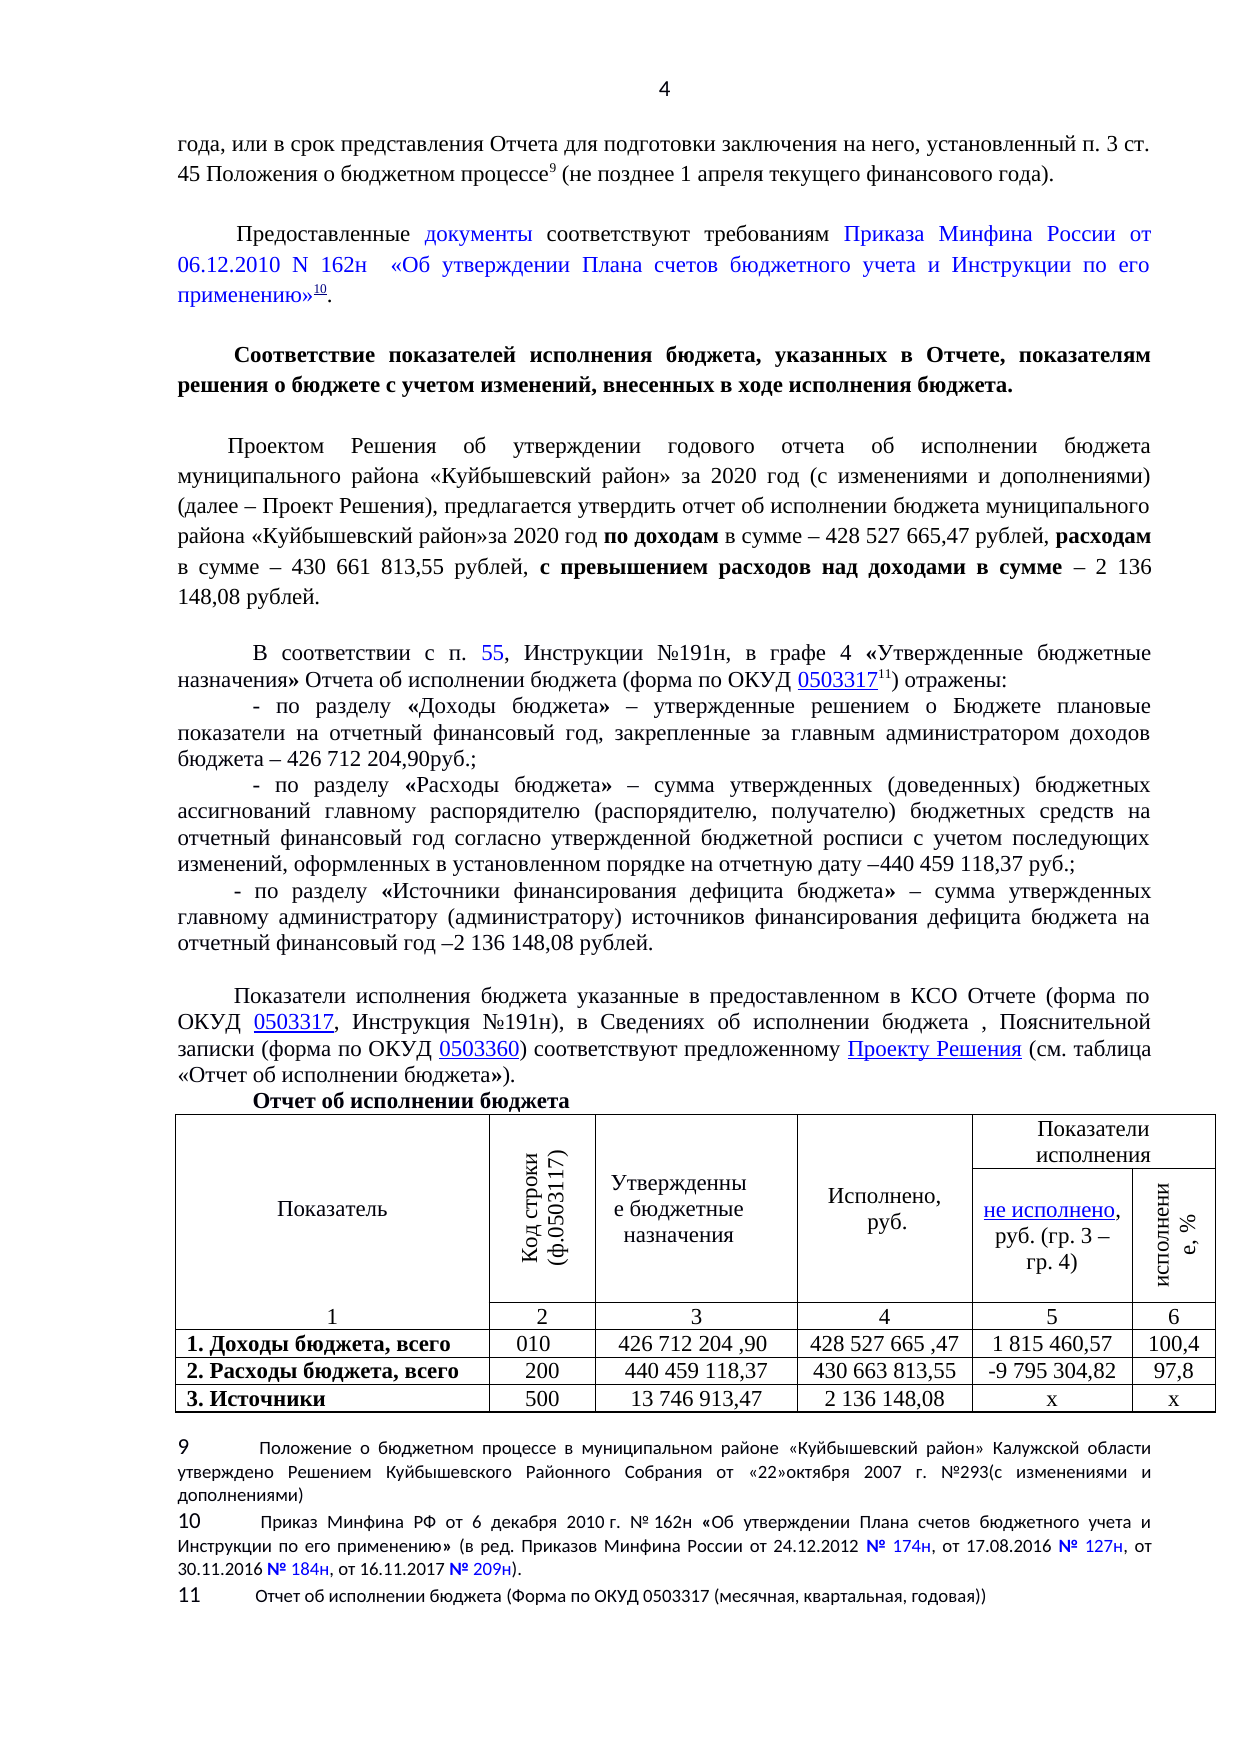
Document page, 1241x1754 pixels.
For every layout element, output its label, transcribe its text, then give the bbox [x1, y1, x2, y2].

table_cell 2. Расходы бюджета, всего [176, 1358, 489, 1384]
table_cell 500 [490, 1385, 595, 1411]
table_cell -9 795 304,82 [973, 1358, 1132, 1384]
table_cell исполнение, % [1133, 1169, 1215, 1302]
table_cell 200 [490, 1358, 595, 1384]
table_header Показатель [176, 1115, 489, 1302]
table_cell 97,8 [1133, 1358, 1215, 1384]
table_cell 1 [176, 1302, 489, 1329]
table_cell 440 459 118,37 [596, 1358, 797, 1384]
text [177, 130, 1152, 186]
table_cell 2 136 148,08 [798, 1385, 972, 1411]
table_cell 4 [798, 1303, 972, 1329]
table_header Код строки (ф.0503117) [490, 1115, 595, 1302]
text Отчет об исполнении бюджета [177, 1087, 1152, 1114]
table_cell 426 712 204 ,90 [596, 1330, 797, 1357]
table_cell 428 527 665 ,47 [798, 1330, 972, 1357]
text - по разделу «Источники финансирования дефицита бюджета» – сумма утвержденных главному администратору (администратору) источников финансирования дефицита бюджета на отчетный финансовый год –2 136 148,08 рублей. [177, 877, 1152, 956]
text - по разделу «Доходы бюджета» – утвержденные решением о Бюджете плановые показатели на отчетный финансовый год, закрепленные за главным администратором доходов бюджета – 426 712 204,90руб.; [177, 692, 1152, 771]
table_cell 2 [490, 1303, 595, 1329]
table_header Исполнено, руб. [798, 1115, 972, 1302]
text В соответствии с п. 55, Инструкции №191н, в графе 4 «Утвержденные бюджетные назначения» Отчета об исполнении бюджета (форма по ОКУД 0503317) отражены: [177, 639, 1152, 692]
text Соответствие показателей исполнения бюджета, указанных в Отчете, показателям решения о бюджете с учетом изменений, внесенных в ходе исполнения бюджета. [177, 341, 1152, 398]
table_cell 13 746 913,47 [596, 1385, 797, 1411]
table_cell х [973, 1385, 1132, 1411]
table_cell не исполнено, руб. (гр. 3 – гр. 4) [973, 1169, 1132, 1302]
text Показатели исполнения бюджета указанные в предоставленном в КСО Отчете (форма по ОКУД 0503317, Инструкция №191н), в Сведениях об исполнении бюджета , Пояснительной записки (форма по ОКУД 0503360) соответствуют предложенному Проекту Решения (см. таблица «Отчет об исполнении бюджета»). [177, 982, 1152, 1087]
table_cell 6 [1133, 1303, 1215, 1329]
table_cell 430 663 813,55 [798, 1358, 972, 1384]
text Предоставленные документы соответствуют требованиям Приказа Минфина России от 06.12.2010 N 162н «Об утверждении Плана счетов бюджетного учета и Инструкции по его применению». [177, 220, 1152, 307]
text Проектом Решения об утверждении годового отчета об исполнении бюджета муниципального района «Куйбышевский район» за 2020 год (с изменениями и дополнениями) (далее – Проект Решения), предлагается утвердить отчет об исполнении бюджета муниципального района «Куйбышевский район»за 2020 год по доходам в сумме – 428 527 665,47 рублей, расходам в сумме – 430 661 813,55 рублей, с превышением расходов над доходами в сумме – 2 136 148,08 рублей. [177, 432, 1152, 609]
table_cell 1. Доходы бюджета, всего [176, 1330, 489, 1357]
table_header Утвержденные бюджетные назначения [596, 1115, 797, 1302]
table_cell 5 [973, 1303, 1132, 1329]
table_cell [176, 1385, 489, 1411]
table_cell 3 [596, 1303, 797, 1329]
table_header Показатели исполнения [973, 1115, 1215, 1168]
table_cell 100,4 [1133, 1330, 1215, 1357]
table_cell х [1133, 1385, 1215, 1411]
table_cell 010 [490, 1330, 595, 1357]
table_cell 1 815 460,57 [973, 1330, 1132, 1357]
text - по разделу «Расходы бюджета» – сумма утвержденных (доведенных) бюджетных ассигнований главному распорядителю (распорядителю, получателю) бюджетных средств на отчетный финансовый год согласно утвержденной бюджетной росписи с учетом последующих изменений, оформленных в установленном порядке на отчетную дату –440 459 118,37 руб.; [177, 771, 1152, 877]
